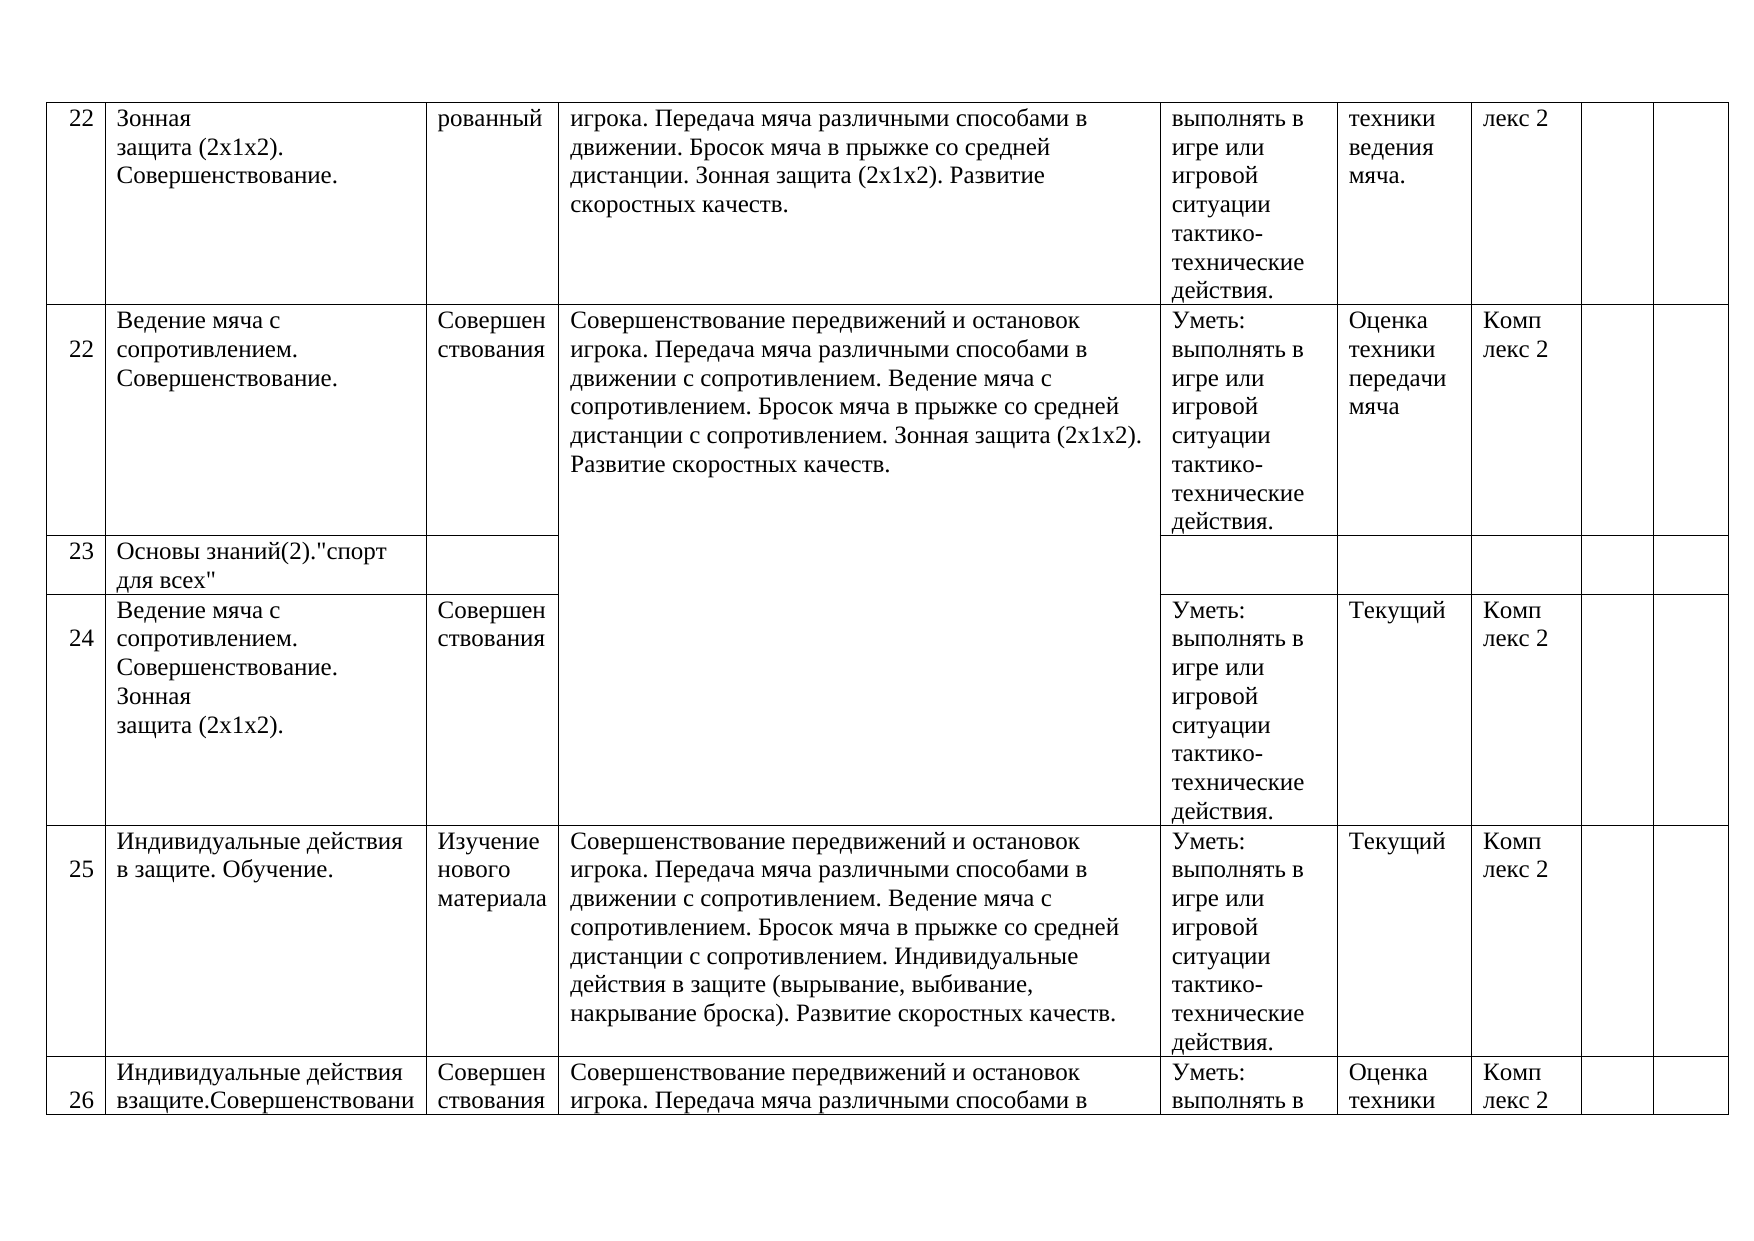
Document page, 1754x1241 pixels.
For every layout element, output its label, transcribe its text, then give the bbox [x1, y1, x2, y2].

table_cell [1582, 1057, 1653, 1114]
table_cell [1161, 1057, 1337, 1114]
table_cell Совершен ствования [427, 305, 558, 535]
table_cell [559, 103, 1160, 304]
table_cell [1338, 536, 1471, 594]
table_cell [1161, 103, 1337, 304]
table_cell Комп лекс 2 [1472, 1057, 1581, 1114]
table_cell [1654, 536, 1728, 594]
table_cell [1338, 1057, 1471, 1114]
table_cell [427, 536, 558, 594]
table_cell Совершен ствования [427, 595, 558, 825]
table_cell Ведение мяча с сопротивлением. Совершенствование. Зонная защита (2х1х2). [106, 595, 426, 825]
table_cell Ведение мяча с сопротивлением. Совершенствование. [106, 305, 426, 535]
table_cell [1338, 103, 1471, 304]
table_cell Уметь: выполнять в игре или игровой ситуации тактико-технические действия. [1161, 826, 1337, 1056]
table_cell Уметь: выполнять в игре или игровой ситуации тактико-технические действия. [1161, 305, 1337, 535]
table_cell 22 [47, 305, 105, 535]
table_cell [1654, 1057, 1728, 1114]
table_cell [106, 103, 426, 304]
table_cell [106, 1057, 426, 1114]
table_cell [559, 1057, 1160, 1114]
table_cell [1654, 826, 1728, 1056]
table_cell 22 [47, 103, 105, 304]
table_cell [1654, 103, 1728, 304]
table_cell [1582, 103, 1653, 304]
table_cell [1582, 595, 1653, 825]
table_cell Комп лекс 2 [1472, 595, 1581, 825]
table_cell Совершенствование передвижений и остановок игрока. Передача мяча различными способами в движении с сопротивлением. Ведение мяча с сопротивлением. Бросок мяча в прыжке со средней дистанции с сопротивлением. Зонная защита (2х1х2). Развитие скоростных качеств. [559, 305, 1160, 825]
table_cell Основы знаний(2)."спорт для всех" [106, 536, 426, 594]
table_cell Совершенствование передвижений и остановок игрока. Передача мяча различными способами в движении с сопротивлением. Ведение мяча с сопротивлением. Бросок мяча в прыжке со средней дистанции с сопротивлением. Индивидуальные действия в защите (вырывание, выбивание, накрывание броска). Развитие скоростных качеств. [559, 826, 1160, 1056]
table_cell [1654, 595, 1728, 825]
table_cell [1161, 536, 1337, 594]
table_cell Комп лекс 2 [1472, 103, 1581, 304]
table_cell [1582, 536, 1653, 594]
table_cell Оценка техники передачи мяча [1338, 305, 1471, 535]
table_cell Совершен ствования [427, 1057, 558, 1114]
table_cell [1472, 536, 1581, 594]
table_cell 23 [47, 536, 105, 594]
table_cell Текущий [1338, 595, 1471, 825]
table_cell 24 [47, 595, 105, 825]
table_cell [1654, 305, 1728, 535]
table_cell Комп лекс 2 [1472, 826, 1581, 1056]
table_cell Уметь: выполнять в игре или игровой ситуации тактико-технические действия. [1161, 595, 1337, 825]
table_cell Комп лекс 2 [1472, 305, 1581, 535]
table_cell [1582, 305, 1653, 535]
table_cell [1582, 826, 1653, 1056]
table_cell 25 [47, 826, 105, 1056]
table_cell Индивидуальные действия в защите. Обучение. [106, 826, 426, 1056]
table_cell Комбини рованный [427, 103, 558, 304]
table_cell Текущий [1338, 826, 1471, 1056]
table_cell Изучение нового материала [427, 826, 558, 1056]
table_cell 26 [47, 1057, 105, 1114]
